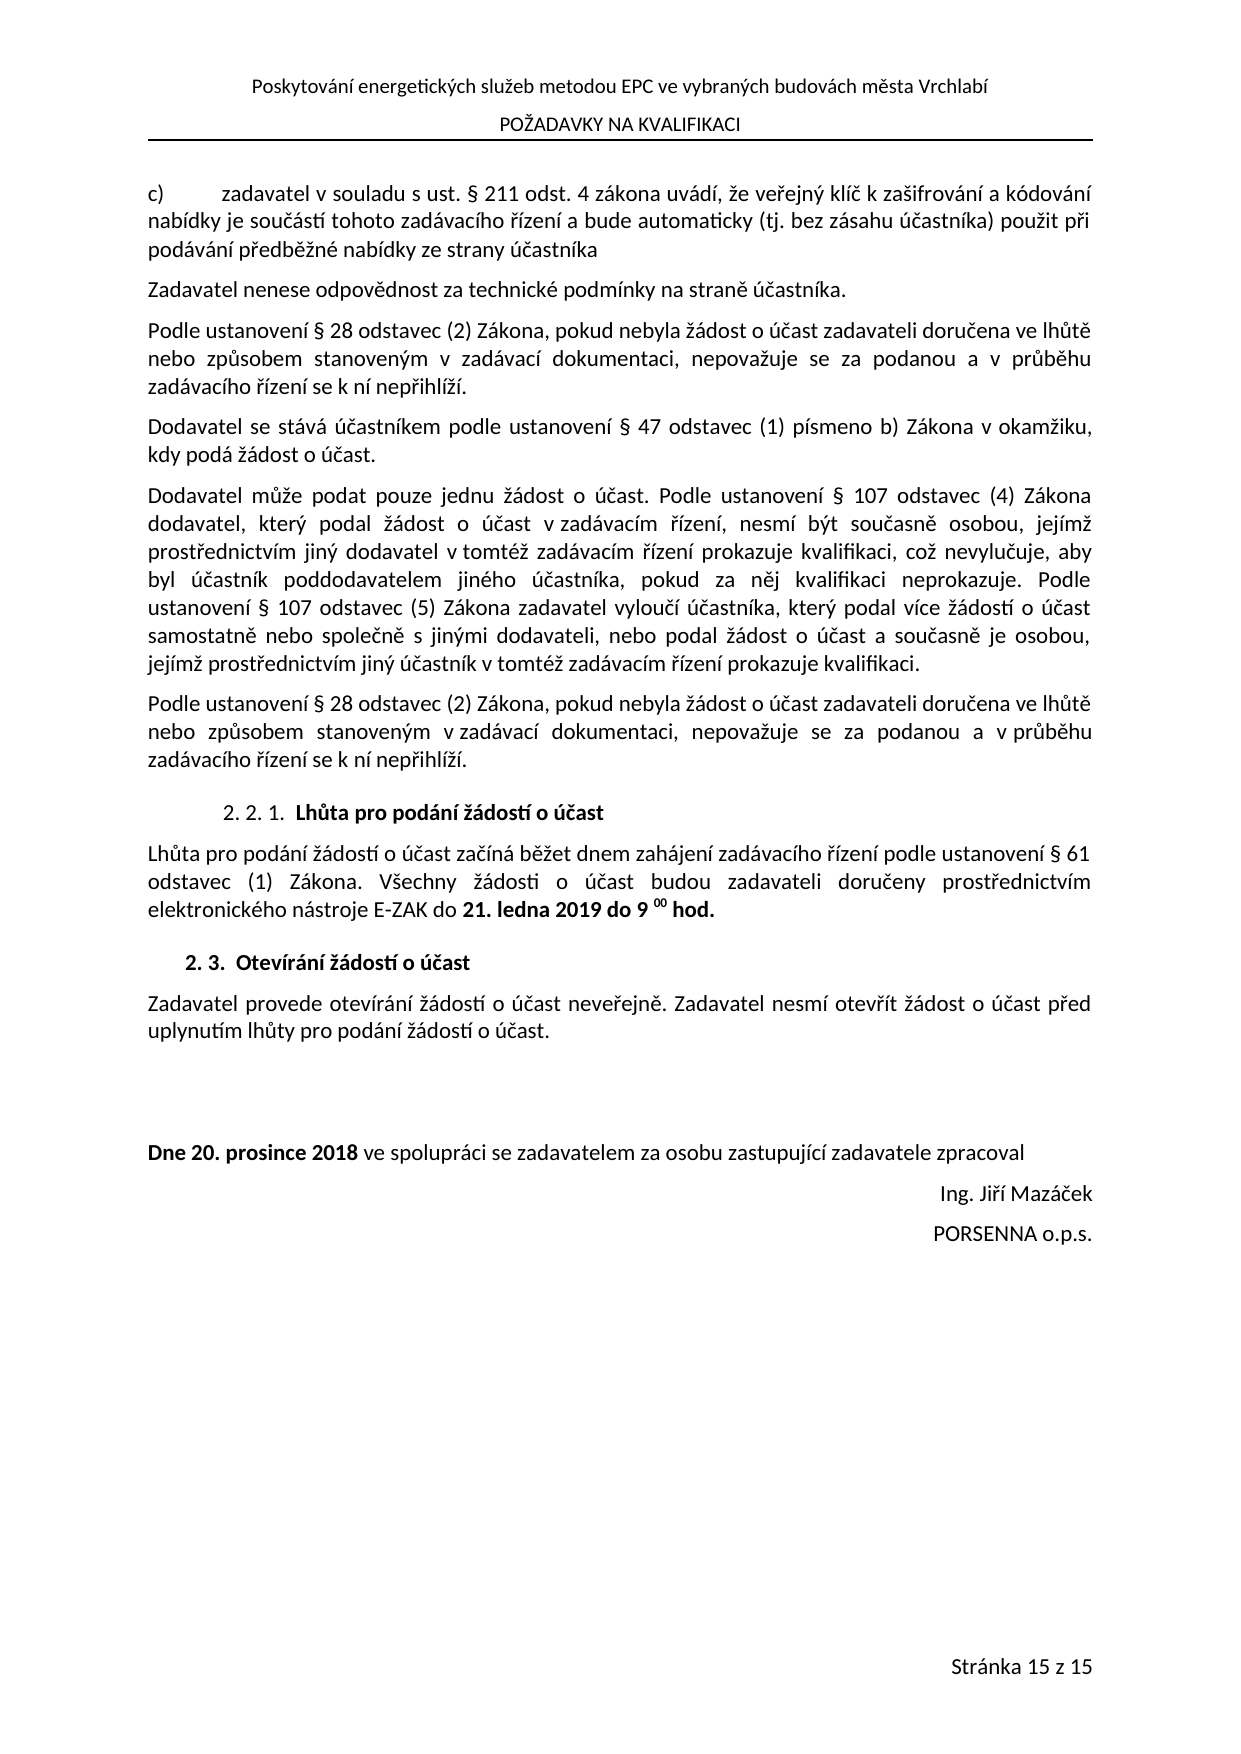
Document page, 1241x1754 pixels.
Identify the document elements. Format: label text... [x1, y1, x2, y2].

text Podle ustanovení § 28 odstavec (2) Zákona, pokud nebyla žádost o účast zadavateli doručena ve lhůtě nebo způsobem stanoveným v zadávací dokumentaci, nepovažuje se za podanou a v průběhu zadávacího řízení se k ní nepřihlíží. [148, 316, 1093, 400]
subtitle Lhůta pro podání žádostí o účast [223, 798, 1093, 827]
text PORSENNA o.p.s. [812, 1219, 1093, 1247]
text Dodavatel může podat pouze jednu žádost o účast. Podle ustanovení § 107 odstavec (4) Zákona dodavatel, který podal žádost o účast v zadávacím řízení, nesmí být současně osobou, jejímž prostřednictvím jiný dodavatel v tomtéž zadávacím řízení prokazuje kvalifikaci, což nevylučuje, aby byl účastník poddodavatelem jiného účastníka, pokud za něj kvalifikaci neprokazuje. Podle ustanovení § 107 odstavec (5) Zákona zadavatel vyloučí účastníka, který podal více žádostí o účast samostatně nebo společně s jinými dodavateli, nebo podal žádost o účast a současně je osobou, jejímž prostřednictvím jiný účastník v tomtéž zadávacím řízení prokazuje kvalifikaci. [148, 481, 1093, 677]
text Lhůta pro podání žádostí o účast začíná běžet dnem zahájení zadávacího řízení podle ustanovení § 61 odstavec (1) Zákona. Všechny žádosti o účast budou zadavateli doručeny prostřednictvím elektronického nástroje E-ZAK do 21. ledna 2019 do 9 00 hod. [148, 839, 1093, 923]
text Zadavatel provede otevírání žádostí o účast neveřejně. Zadavatel nesmí otevřít žádost o účast před uplynutím lhůty pro podání žádostí o účast. [148, 989, 1093, 1045]
text Dne 20. prosince 2018 ve spolupráci se zadavatelem za osobu zastupující zadavatele zpracoval [148, 1138, 1093, 1166]
subtitle Otevírání žádostí o účast [185, 948, 1093, 976]
text Zadavatel nenese odpovědnost za technické podmínky na straně účastníka. [148, 275, 1093, 303]
text c) zadavatel v souladu s ust. § 211 odst. 4 zákona uvádí, že veřejný klíč k zašifrování a kódování nabídky je součástí tohoto zadávacího řízení a bude automaticky (tj. bez zásahu účastníka) použit při podávání předběžné nabídky ze strany účastníka [148, 179, 1093, 263]
text Podle ustanovení § 28 odstavec (2) Zákona, pokud nebyla žádost o účast zadavateli doručena ve lhůtě nebo způsobem stanoveným v zadávací dokumentaci, nepovažuje se za podanou a v průběhu zadávacího řízení se k ní nepřihlíží. [148, 689, 1093, 773]
text Ing. Jiří Mazáček [812, 1179, 1093, 1207]
text Dodavatel se stává účastníkem podle ustanovení § 47 odstavec (1) písmeno b) Zákona v okamžiku, kdy podá žádost o účast. [148, 412, 1093, 468]
